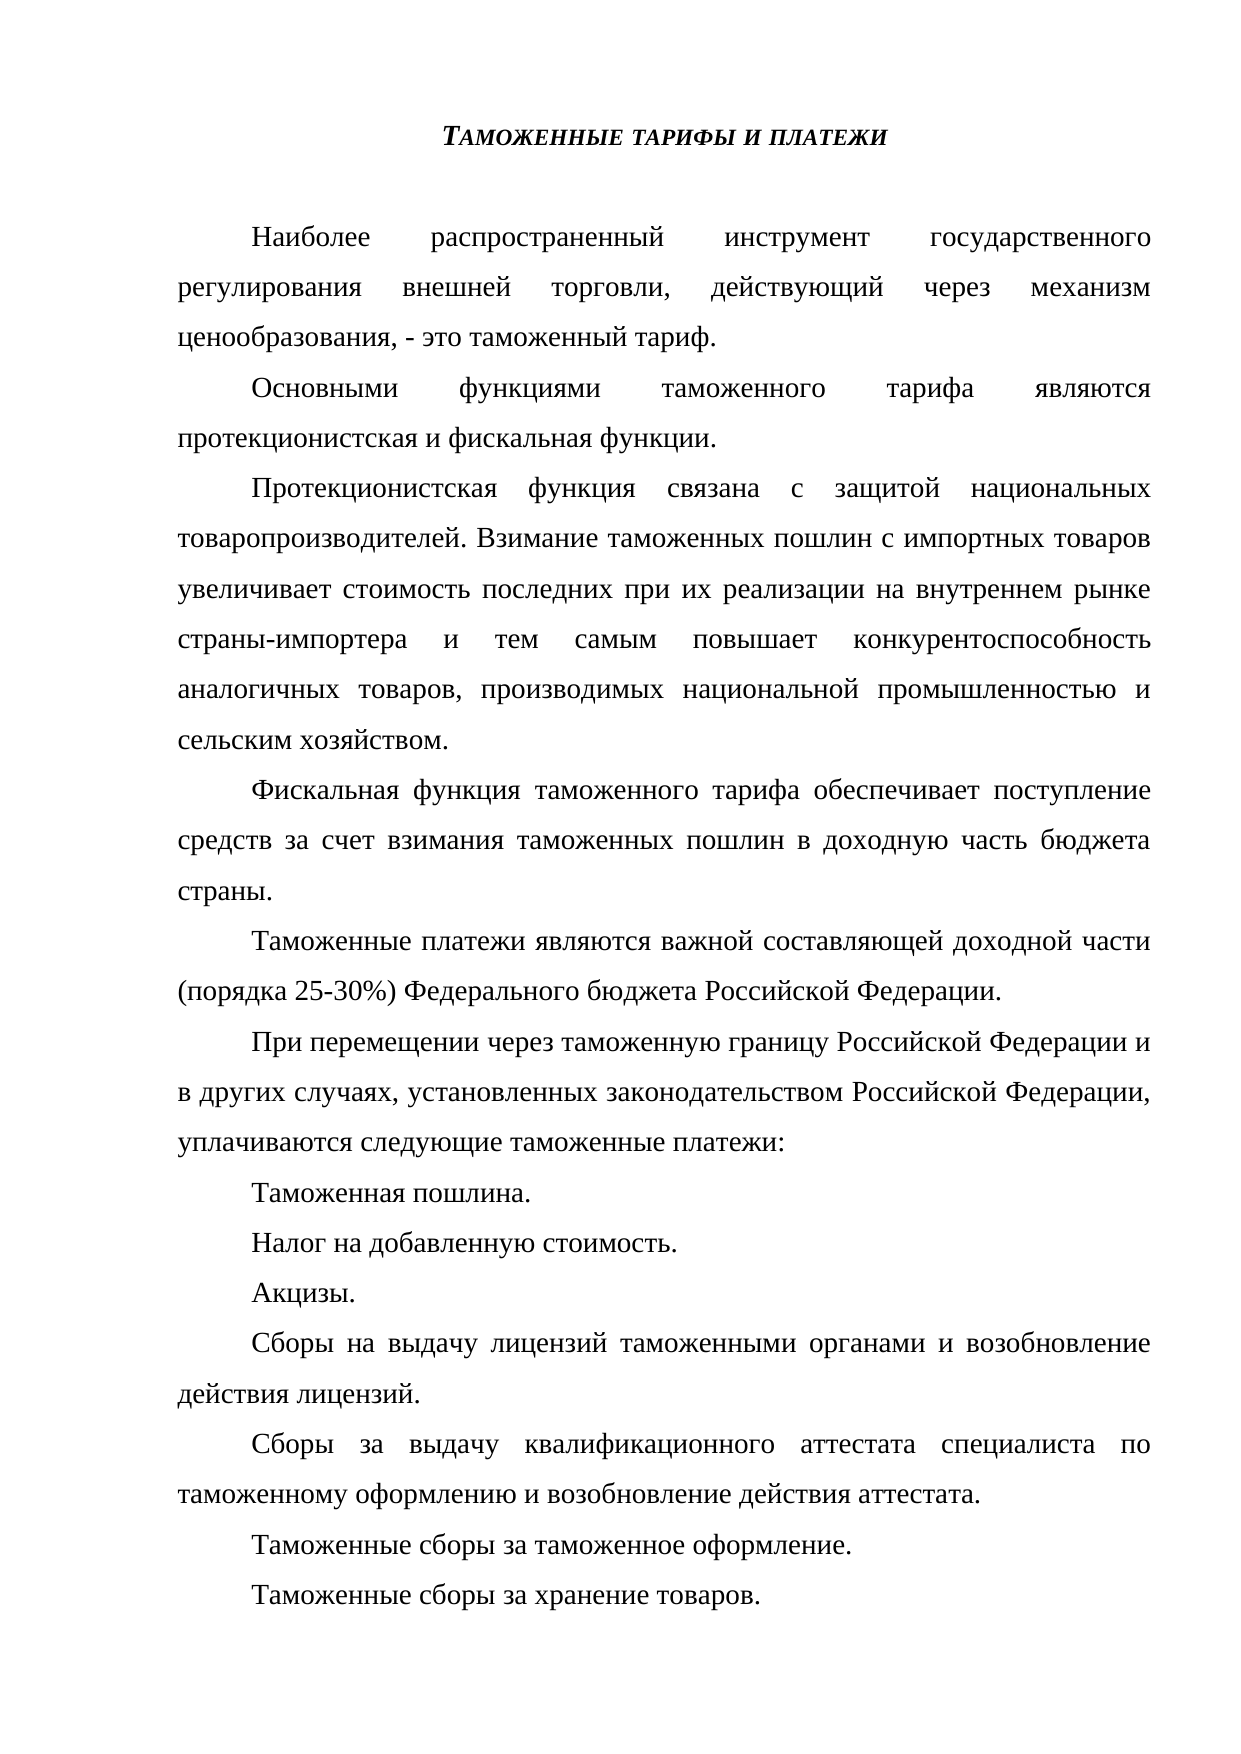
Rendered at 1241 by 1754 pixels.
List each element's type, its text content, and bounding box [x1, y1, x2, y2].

text Таможенные сборы за хранение товаров. [177, 1577, 1152, 1611]
text Налог на добавленную стоимость. [177, 1225, 1152, 1258]
text Таможенные платежи являются важной составляющей доходной части (порядка 25-30%) Федерального бюджета Российской Федерации. [177, 923, 1152, 1007]
subtitle Таможенные тарифы и платежи [177, 118, 1152, 152]
text Сборы на выдачу лицензий таможенными органами и возобновление действия лицензий. [177, 1326, 1152, 1409]
text Протекционистская функция связана с защитой национальных товаропроизводителей. Взимание таможенных пошлин с импортных товаров увеличивает стоимость последних при их реализации на внутреннем рынке страны-импортера и тем самым повышает конкурентоспособность аналогичных товаров, производимых национальной промышленностью и сельским хозяйством. [177, 470, 1152, 755]
text Наиболее распространенный инструмент государственного регулирования внешней торговли, действующий через механизм ценообразования, - это таможенный тариф. [177, 219, 1152, 353]
text Фискальная функция таможенного тарифа обеспечивает поступление средств за счет взимания таможенных пошлин в доходную часть бюджета страны. [177, 772, 1152, 906]
text Сборы за выдачу квалификационного аттестата специалиста по таможенному оформлению и возобновление действия аттестата. [177, 1426, 1152, 1510]
text При перемещении через таможенную границу Российской Федерации и в других случаях, установленных законодательством Российской Федерации, уплачиваются следующие таможенные платежи: [177, 1024, 1152, 1158]
text Акцизы. [177, 1275, 1152, 1309]
text Таможенные сборы за таможенное оформление. [177, 1527, 1152, 1560]
text Основными функциями таможенного тарифа являются протекционистская и фискальная функции. [177, 370, 1152, 453]
text Таможенная пошлина. [177, 1175, 1152, 1208]
